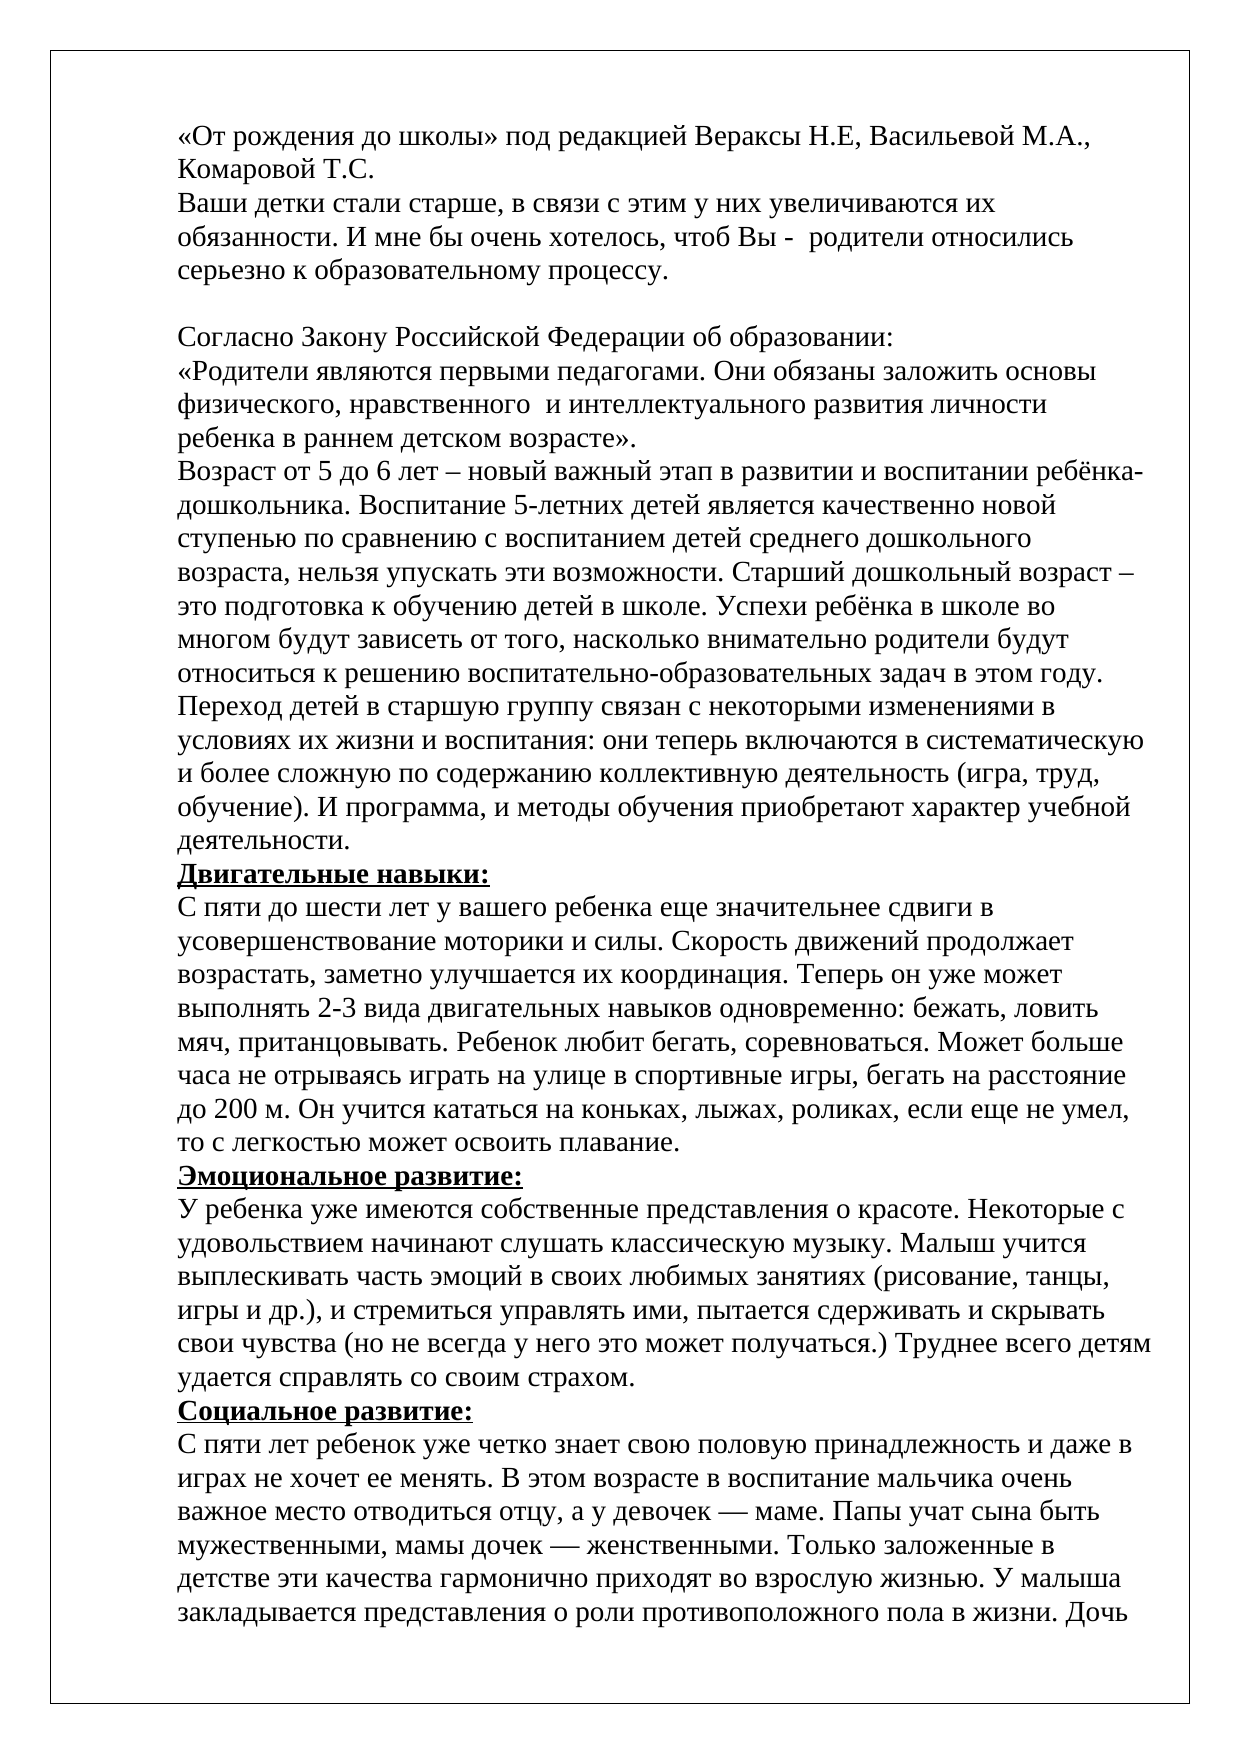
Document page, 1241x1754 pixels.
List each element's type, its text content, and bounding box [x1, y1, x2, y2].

text С пяти до шести лет у вашего ребенка еще значительнее сдвиги в усовершенствование моторики и силы. Скорость движений продолжает возрастать, заметно улучшается их координация. Теперь он уже может выполнять 2-3 вида двигательных навыков одновременно: бежать, ловить мяч, пританцовывать. Ребенок любит бегать, соревноваться. Может больше часа не отрываясь играть на улице в спортивные игры, бегать на расстояние до 200 м. Он учится кататься на коньках, лыжах, роликах, если еще не умел, то с легкостью может освоить плавание. [177, 889, 1152, 1158]
text Переход детей в старшую группу связан с некоторыми изменениями в условиях их жизни и воспитания: они теперь включаются в систематическую и более сложную по содержанию коллективную деятельность (игра, труд, обучение). И программа, и методы обучения приобретают характер учебной деятельности. [177, 688, 1152, 856]
text Ваши детки стали старше, в связи с этим у них увеличиваются их обязанности. И мне бы очень хотелось, чтоб Вы - родители относились серьезно к образовательному процессу. [177, 185, 1152, 286]
text «От рождения до школы» под редакцией Вераксы Н.Е, Васильевой М.А., Комаровой Т.С. [177, 118, 1152, 185]
text Возраст от 5 до 6 лет – новый важный этап в развитии и воспитании ребёнка-дошкольника. Воспитание 5-летних детей является качественно новой ступенью по сравнению с воспитанием детей среднего дошкольного возраста, нельзя упускать эти возможности. Старший дошкольный возраст – это подготовка к обучению детей в школе. Успехи ребёнка в школе во многом будут зависеть от того, насколько внимательно родители будут относиться к решению воспитательно-образовательных задач в этом году. [177, 453, 1152, 688]
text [177, 1426, 1152, 1627]
text Двигательные навыки: [177, 856, 1152, 889]
text «Родители являются первыми педагогами. Они обязаны заложить основы физического, нравственного и интеллектуального развития личности ребенка в раннем детском возрасте». [177, 353, 1152, 453]
text Социальное развитие: [177, 1393, 1152, 1426]
text Эмоциональное развитие: [177, 1158, 1152, 1191]
text Согласно Закону Российской Федерации об образовании: [177, 319, 1152, 353]
text У ребенка уже имеются собственные представления о красоте. Некоторые с удовольствием начинают слушать классическую музыку. Малыш учится выплескивать часть эмоций в своих любимых занятиях (рисование, танцы, игры и др.), и стремиться управлять ими, пытается сдерживать и скрывать свои чувства (но не всегда у него это может получаться.) Труднее всего детям удается справлять со своим страхом. [177, 1191, 1152, 1393]
